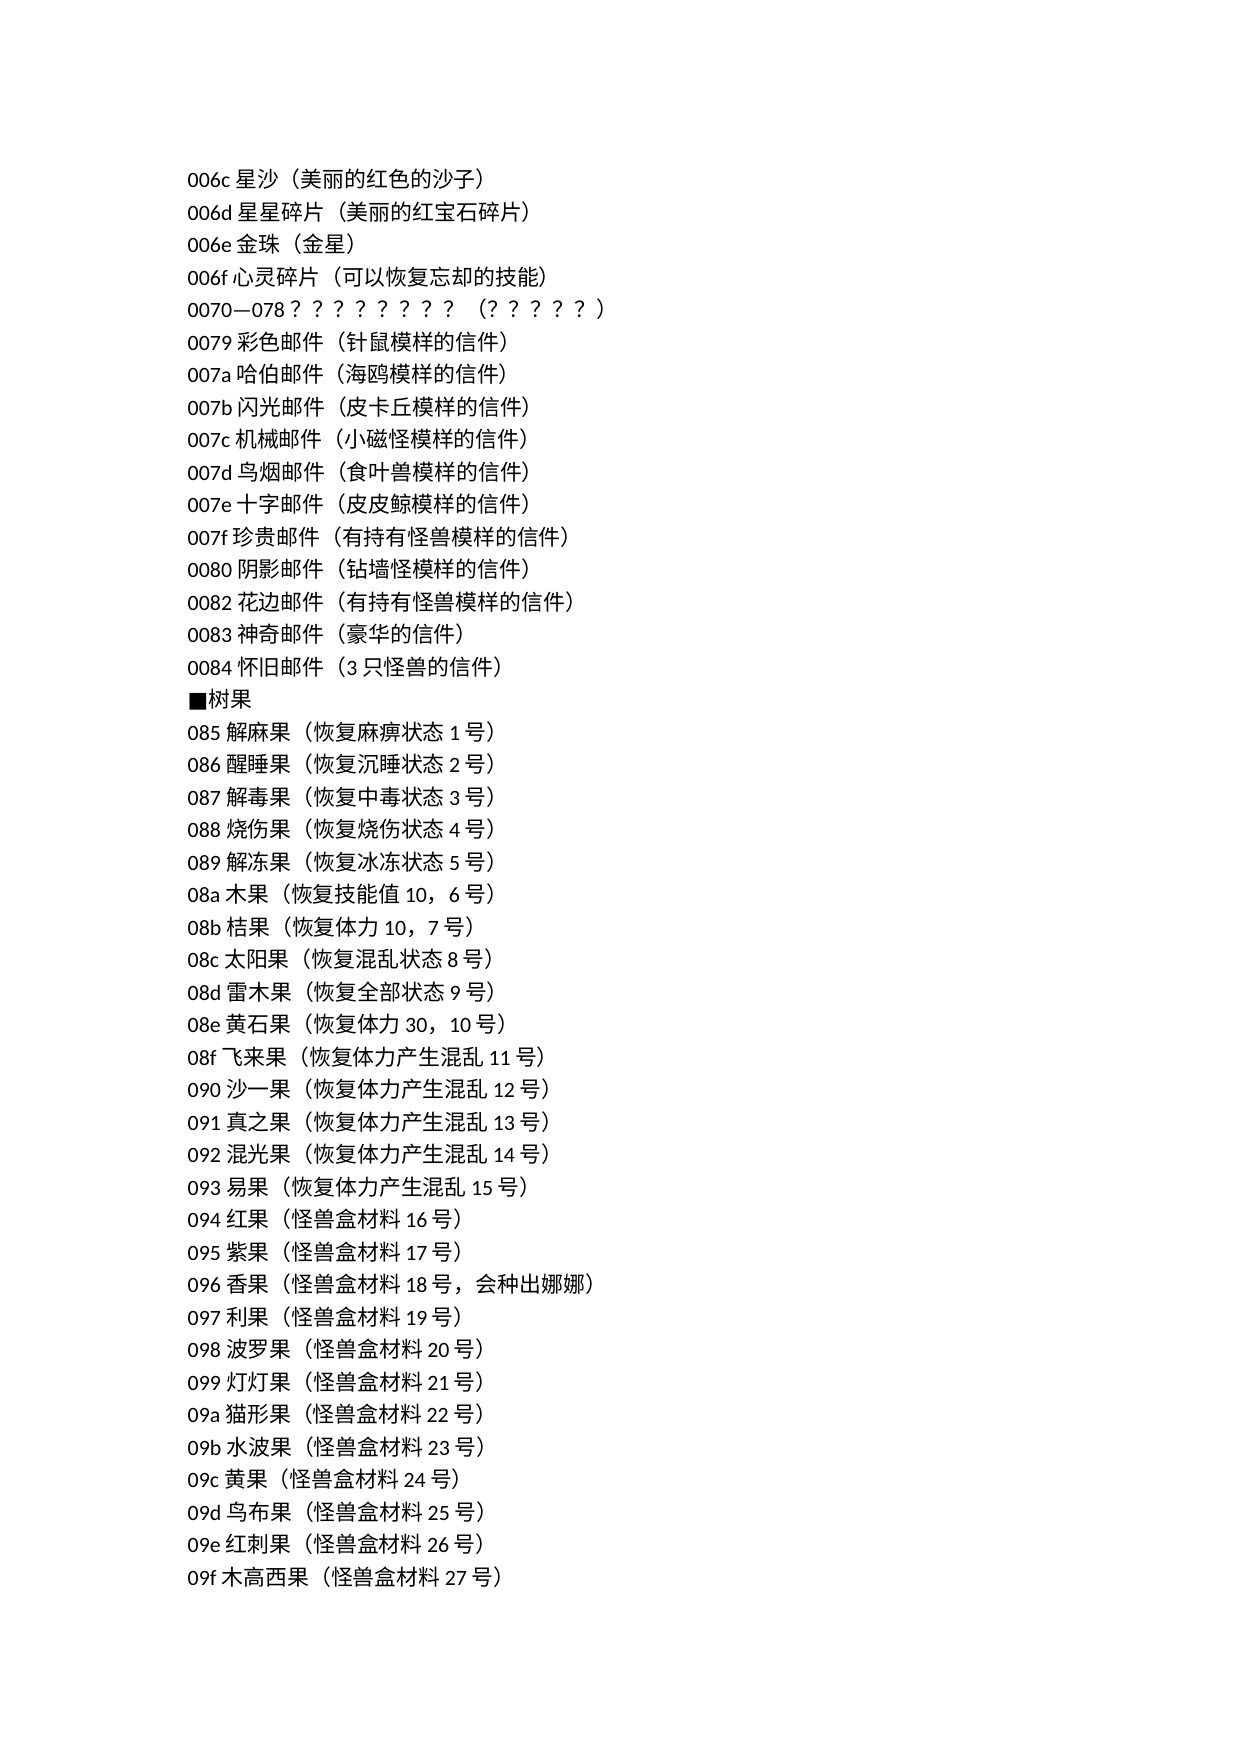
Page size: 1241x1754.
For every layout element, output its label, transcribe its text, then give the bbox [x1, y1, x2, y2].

text 09a 猫形果（怪兽盒材料22号） [187, 1397, 1053, 1429]
text 006d 星星碎片（美丽的红宝石碎片） [187, 194, 1053, 227]
text 097 利果（怪兽盒材料19号） [187, 1299, 1053, 1332]
text 0082 花边邮件（有持有怪兽模样的信件） [187, 584, 1053, 617]
text 0083 神奇邮件（豪华的信件） [187, 617, 1053, 649]
text 09b 水波果（怪兽盒材料23号） [187, 1429, 1053, 1462]
text 007c 机械邮件（小磁怪模样的信件） [187, 422, 1053, 454]
text 007a 哈伯邮件（海鸥模样的信件） [187, 357, 1053, 389]
text 09f 木高西果（怪兽盒材料27号） [187, 1559, 1053, 1592]
text 086 醒睡果（恢复沉睡状态2号） [187, 747, 1053, 779]
text 092 混光果（恢复体力产生混乱14号） [187, 1137, 1053, 1169]
text 090 沙一果（恢复体力产生混乱12号） [187, 1072, 1053, 1104]
text 08a 木果（恢复技能值10，6号） [187, 877, 1053, 909]
text 006c 星沙（美丽的红色的沙子） [187, 162, 1053, 194]
text 088 烧伤果（恢复烧伤状态4号） [187, 812, 1053, 844]
text 09d 鸟布果（怪兽盒材料25号） [187, 1494, 1053, 1527]
text ■树果 [187, 682, 1053, 714]
text 0080 阴影邮件（钻墙怪模样的信件） [187, 552, 1053, 584]
text 08b 桔果（恢复体力10，7号） [187, 909, 1053, 942]
text 007b 闪光邮件（皮卡丘模样的信件） [187, 389, 1053, 422]
text 091 真之果（恢复体力产生混乱13号） [187, 1104, 1053, 1137]
text 098 波罗果（怪兽盒材料20号） [187, 1332, 1053, 1364]
text 08c 太阳果（恢复混乱状态8号） [187, 942, 1053, 974]
text 08f 飞来果（恢复体力产生混乱11号） [187, 1039, 1053, 1072]
text 089 解冻果（恢复冰冻状态5号） [187, 844, 1053, 877]
text 095 紫果（怪兽盒材料17号） [187, 1234, 1053, 1267]
text 085 解麻果（恢复麻痹状态1号） [187, 714, 1053, 747]
text 006f 心灵碎片（可以恢复忘却的技能） [187, 259, 1053, 292]
text 007e 十字邮件（皮皮鲸模样的信件） [187, 487, 1053, 519]
text 007f 珍贵邮件（有持有怪兽模样的信件） [187, 519, 1053, 552]
text 09e 红刺果（怪兽盒材料26号） [187, 1527, 1053, 1559]
text 096 香果（怪兽盒材料18号，会种出娜娜） [187, 1267, 1053, 1299]
text 087 解毒果（恢复中毒状态3号） [187, 779, 1053, 812]
text 006e 金珠（金星） [187, 227, 1053, 259]
text 08e 黄石果（恢复体力30，10号） [187, 1007, 1053, 1039]
text 09c 黄果（怪兽盒材料24号） [187, 1462, 1053, 1494]
text 08d 雷木果（恢复全部状态9号） [187, 974, 1053, 1007]
text 0070—078 ？？？？？？？？（？？？？？） [187, 292, 1053, 324]
text 0079 彩色邮件（针鼠模样的信件） [187, 324, 1053, 357]
text 094 红果（怪兽盒材料16号） [187, 1202, 1053, 1234]
text 093 易果（恢复体力产生混乱15号） [187, 1169, 1053, 1202]
text 0084 怀旧邮件（3只怪兽的信件） [187, 649, 1053, 682]
text 007d 鸟烟邮件（食叶兽模样的信件） [187, 454, 1053, 487]
text 099 灯灯果（怪兽盒材料21号） [187, 1364, 1053, 1397]
